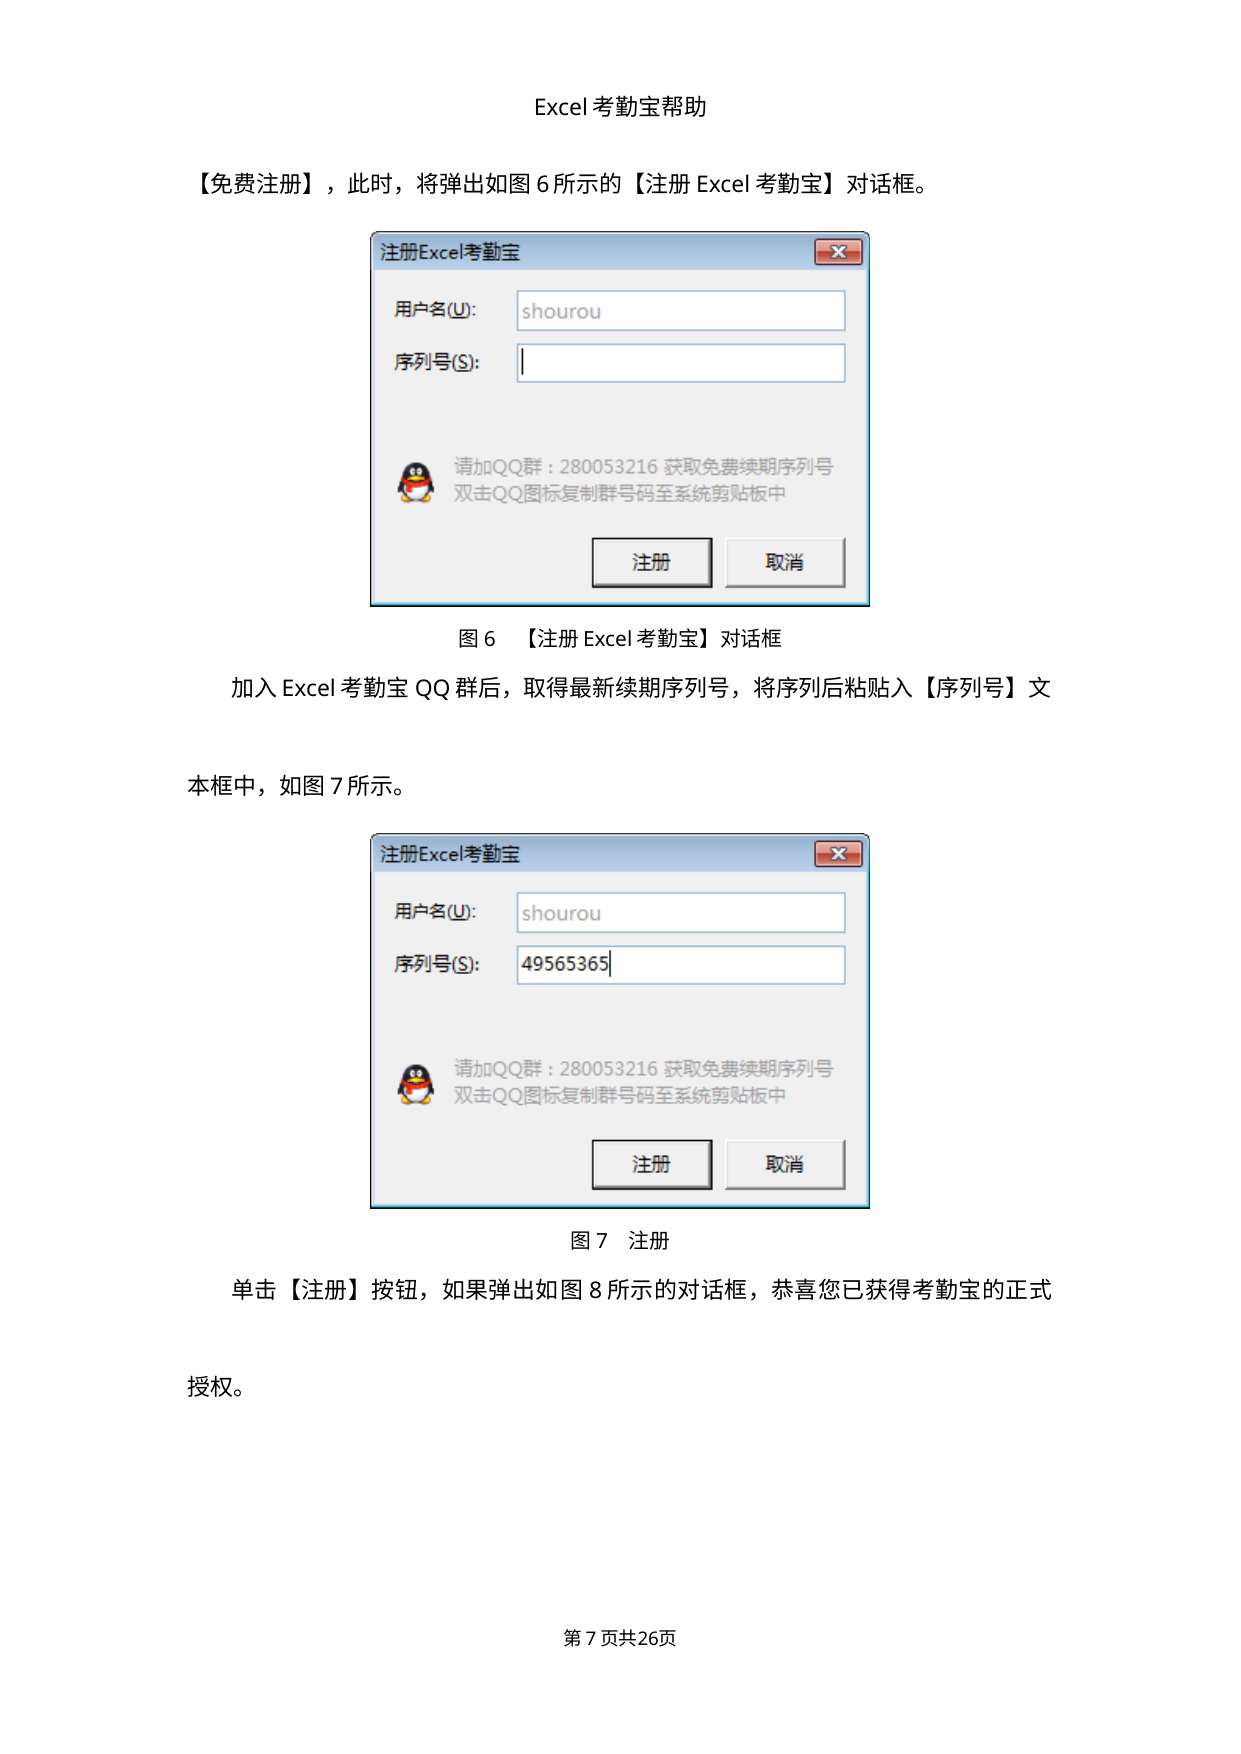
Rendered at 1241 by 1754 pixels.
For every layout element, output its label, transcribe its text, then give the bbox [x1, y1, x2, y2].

text 加入Excel考勤宝 QQ群后，取得最新续期序列号，将序列后粘贴入【序列号】文本框中，如图 7所示。 [187, 654, 1053, 817]
picture [370, 833, 870, 1209]
picture [370, 231, 870, 607]
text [187, 150, 1053, 215]
text 单击【注册】按钮，如果弹出如图 8所示的对话框，恭喜您已获得考勤宝的正式授权。 [187, 1256, 1053, 1418]
